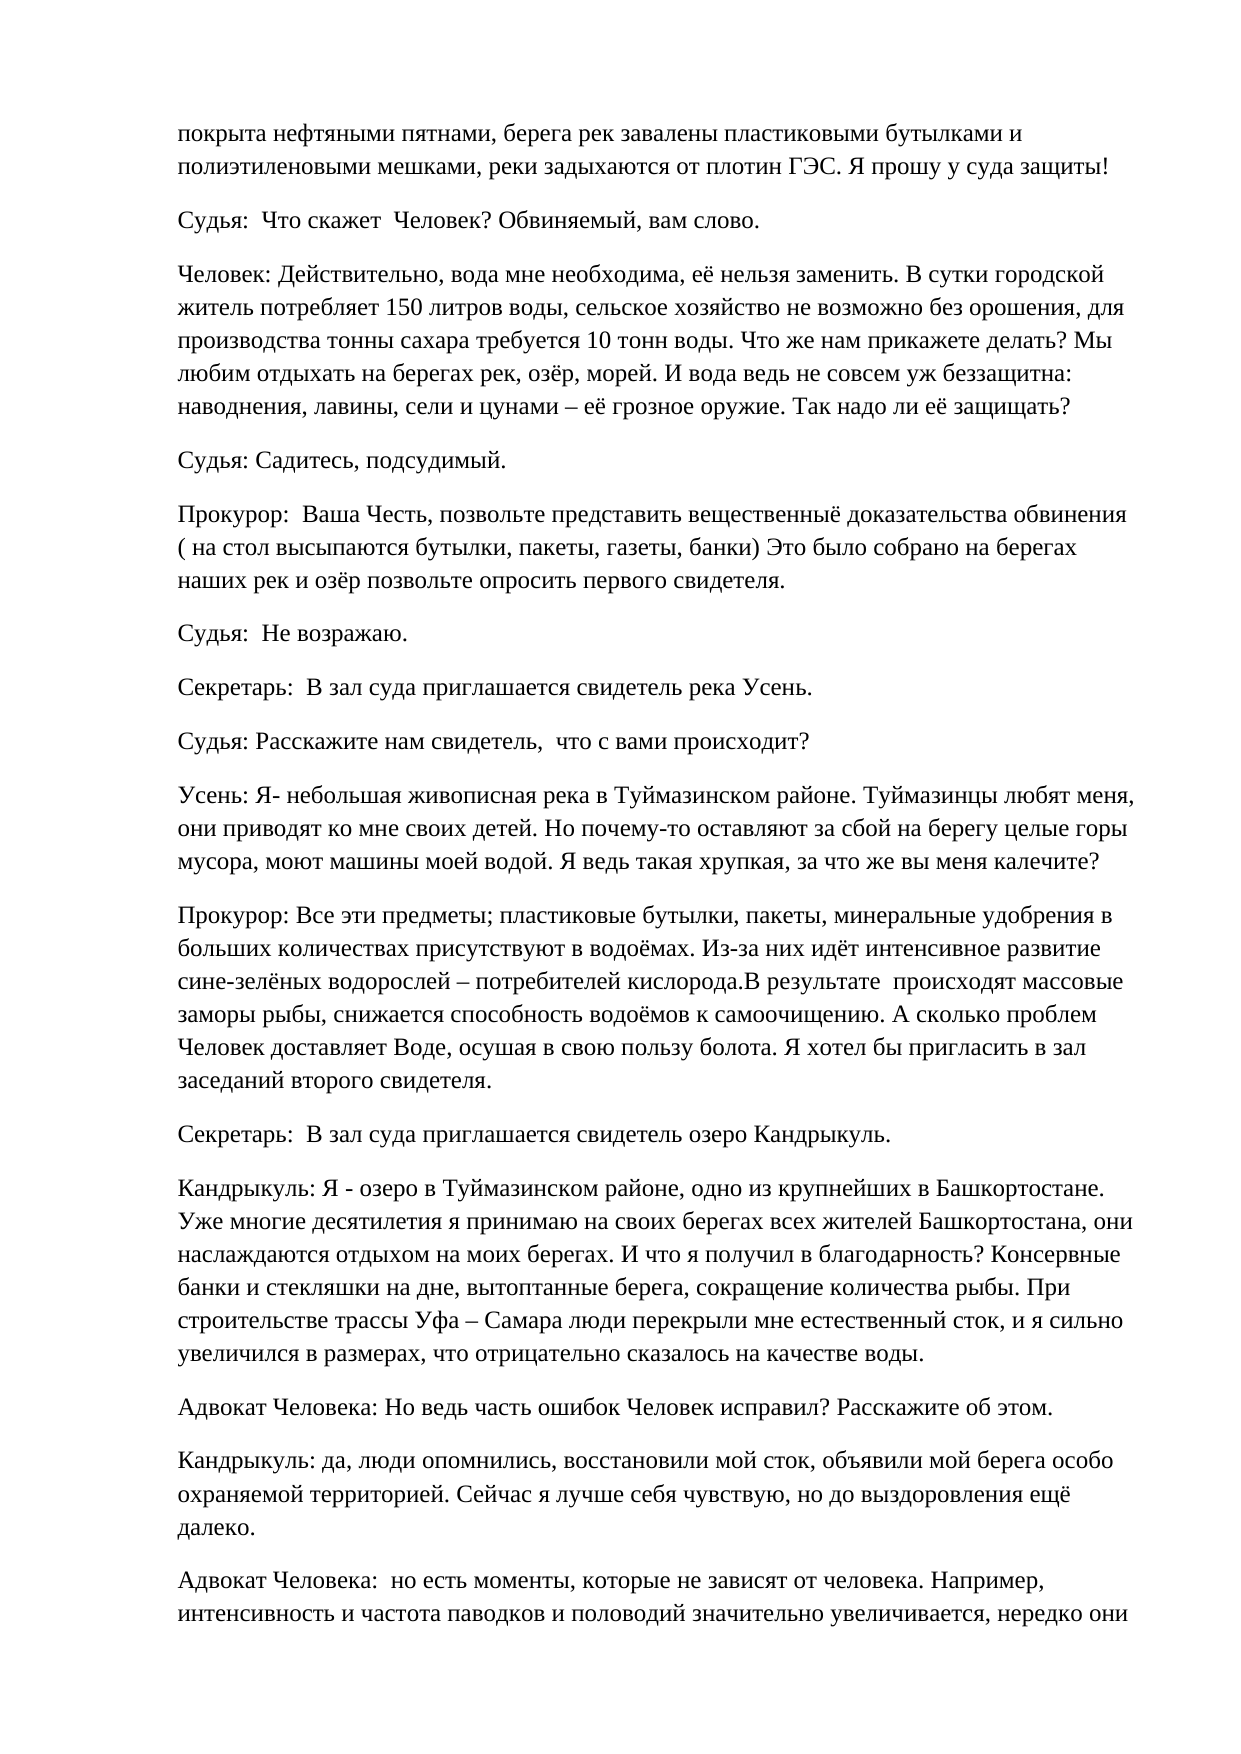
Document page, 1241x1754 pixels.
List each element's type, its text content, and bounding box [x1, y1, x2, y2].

text Прокурор: Все эти предметы; пластиковые бутылки, пакеты, минеральные удобрения в больших количествах присутствуют в водоёмах. Из-за них идёт интенсивное развитие сине-зелёных водорослей – потребителей кислорода.В результате происходят массовые заморы рыбы, снижается способность водоёмов к самоочищению. А сколько проблем Человек доставляет Воде, осушая в свою пользу болота. Я хотел бы пригласить в зал заседаний второго свидетеля. [177, 900, 1152, 1094]
text Прокурор: Ваша Честь, позвольте представить вещественныё доказательства обвинения ( на стол высыпаются бутылки, пакеты, газеты, банки) Это было собрано на берегах наших рек и озёр позвольте опросить первого свидетеля. [177, 499, 1152, 593]
text Судья: Садитесь, подсудимый. [177, 445, 1152, 473]
text Судья: Расскажите нам свидетель, что с вами происходит? [177, 726, 1152, 755]
text Адвокат Человека: Но ведь часть ошибок Человек исправил? Расскажите об этом. [177, 1392, 1152, 1421]
text Секретарь: В зал суда приглашается свидетель озеро Кандрыкуль. [177, 1119, 1152, 1148]
text Человек: Действительно, вода мне необходима, её нельзя заменить. В сутки городской житель потребляет 150 литров воды, сельское хозяйство не возможно без орошения, для производства тонны сахара требуется 10 тонн воды. Что же нам прикажете делать? Мы любим отдыхать на берегах рек, озёр, морей. И вода ведь не совсем уж беззащитна: наводнения, лавины, сели и цунами – её грозное оружие. Так надо ли её защищать? [177, 259, 1152, 420]
text Усень: Я- небольшая живописная река в Туймазинском районе. Туймазинцы любят меня, они приводят ко мне своих детей. Но почему-то оставляют за сбой на берегу целые горы мусора, моют машины моей водой. Я ведь такая хрупкая, за что же вы меня калечите? [177, 780, 1152, 875]
text Судья: Что скажет Человек? Обвиняемый, вам слово. [177, 205, 1152, 234]
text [177, 1566, 1152, 1627]
text Кандрыкуль: Я - озеро в Туймазинском районе, одно из крупнейших в Башкортостане. Уже многие десятилетия я принимаю на своих берегах всех жителей Башкортостана, они наслаждаются отдыхом на моих берегах. И что я получил в благодарность? Консервные банки и стекляшки на дне, вытоптанные берега, сокращение количества рыбы. При строительстве трассы Уфа – Самара люди перекрыли мне естественный сток, и я сильно увеличился в размерах, что отрицательно сказалось на качестве воды. [177, 1173, 1152, 1367]
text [177, 118, 1152, 180]
text Судья: Не возражаю. [177, 618, 1152, 647]
text Секретарь: В зал суда приглашается свидетель река Усень. [177, 672, 1152, 701]
text Кандрыкуль: да, люди опомнились, восстановили мой сток, объявили мой берега особо охраняемой территорией. Сейчас я лучше себя чувствую, но до выздоровления ещё далеко. [177, 1446, 1152, 1540]
